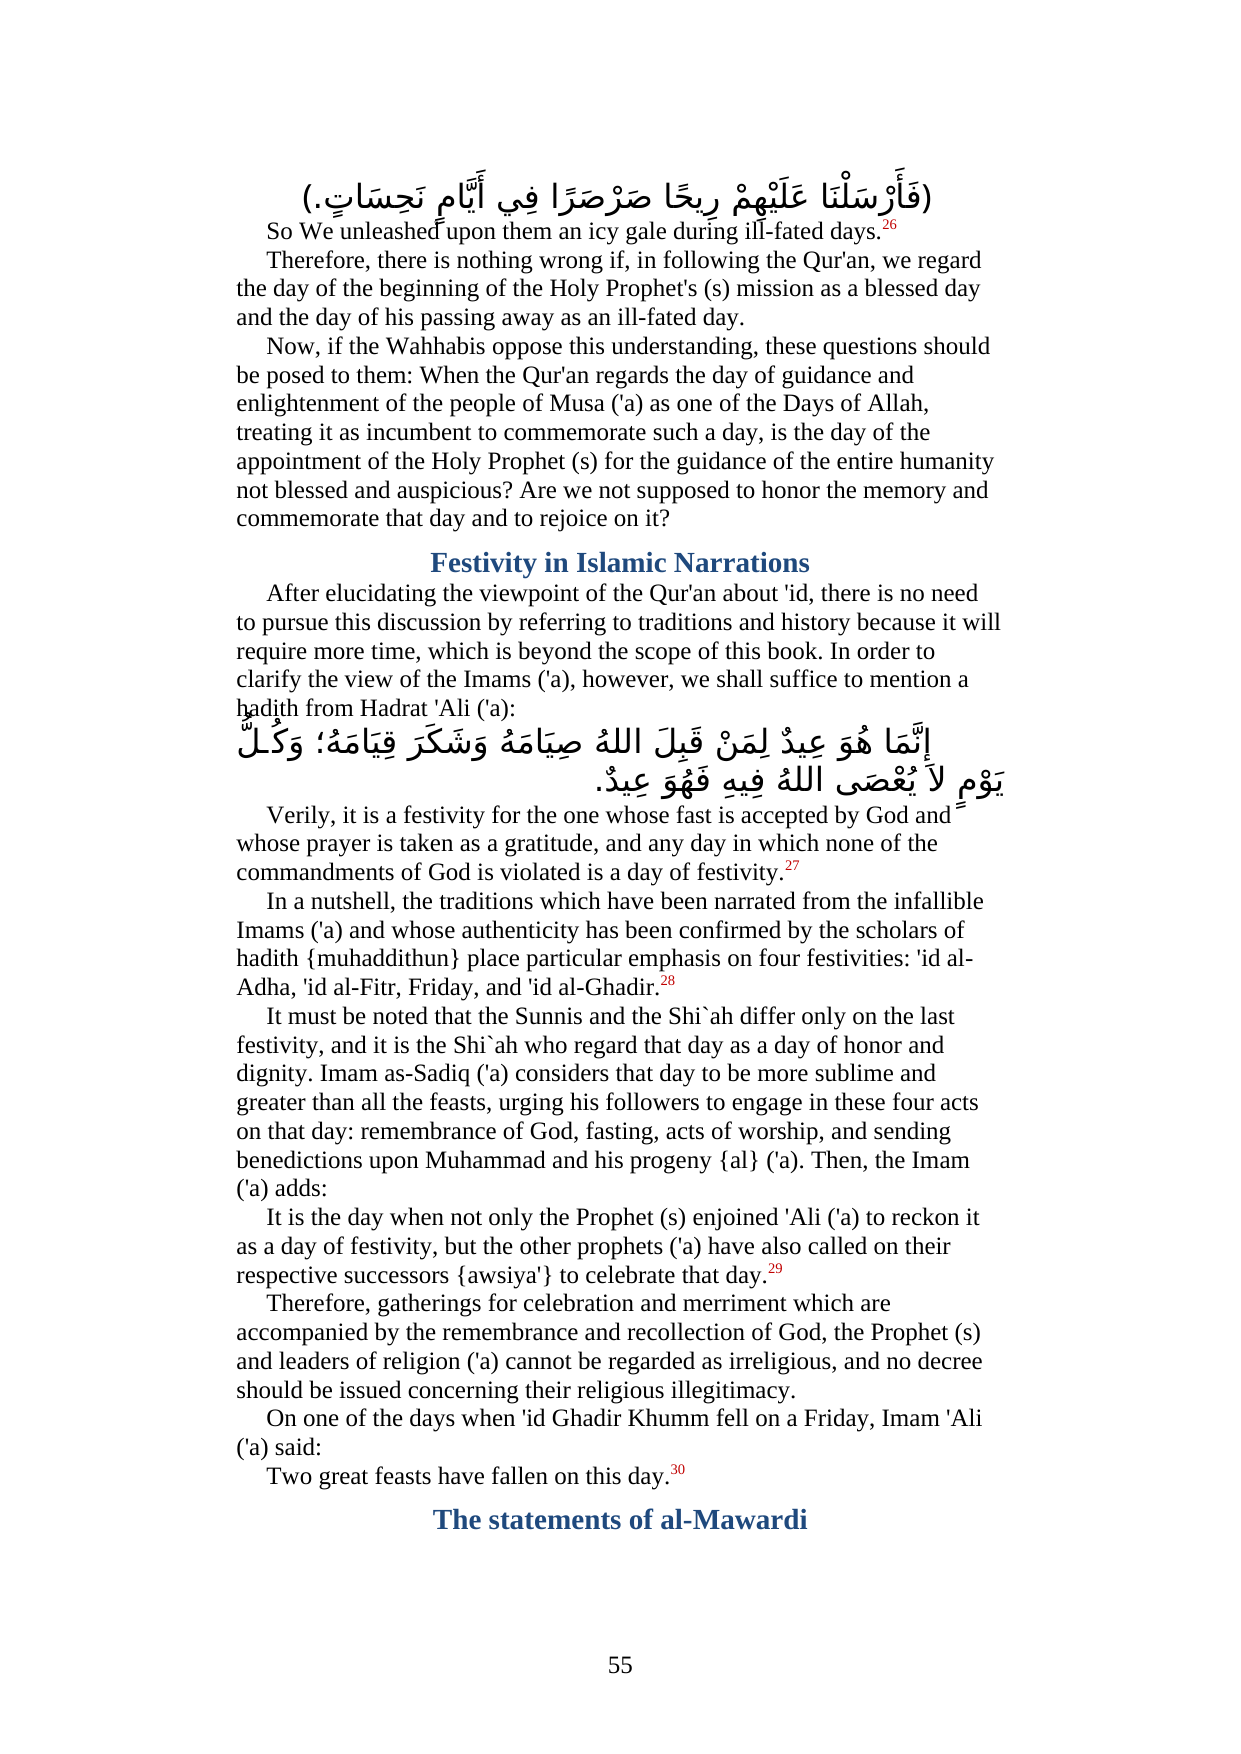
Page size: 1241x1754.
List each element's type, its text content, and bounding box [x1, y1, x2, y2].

subtitle Festivity in Islamic Narrations [236, 545, 1004, 578]
text In a nutshell, the traditions which have been narrated from the infallible Imams ('a) and whose authenticity has been confirmed by the scholars of hadith {muhaddithun} place particular emphasis on four festivities: 'id al-Adha, 'id al-Fitr, Friday, and 'id al-Ghadir.28 [236, 886, 1004, 1001]
text It must be noted that the Sunnis and the Shi`ah differ only on the last festivity, and it is the Shi`ah who regard that day as a day of honor and dignity. Imam as-Sadiq ('a) considers that day to be more sublime and greater than all the feasts, urging his followers to engage in these four acts on that day: remembrance of God, fasting, acts of worship, and sending benedictions upon Muhammad and his progeny {al} ('a). Then, the Imam ('a) adds: [236, 1001, 1004, 1202]
text So We unleashed upon them an icy gale during ill-fated days.26 [236, 216, 1004, 245]
subtitle The statements of al-Mawardi [236, 1502, 1004, 1536]
text It is the day when not only the Prophet (s) enjoined 'Ali ('a) to reckon it as a day of festivity, but the other prophets ('a) have also called on their respective successors {awsiya'} to celebrate that day.29 [236, 1202, 1004, 1288]
text Now, if the Wahhabis oppose this understanding, these questions should be posed to them: When the Qur'an regards the day of guidance and enlightenment of the people of Musa ('a) as one of the Days of Allah, treating it as incumbent to commemorate such a day, is the day of the appointment of the Holy Prophet (s) for the guidance of the entire humanity not blessed and auspicious? Are we not supposed to honor the memory and commemorate that day and to rejoice on it? [236, 331, 1004, 532]
text Two great feasts have fallen on this day.30 [236, 1461, 1004, 1490]
text Therefore, gatherings for celebration and merriment which are accompanied by the remembrance and recollection of God, the Prophet (s) and leaders of religion ('a) cannot be regarded as irreligious, and no decree should be issued concerning their religious illegitimacy. [236, 1288, 1004, 1403]
text On one of the days when 'id Ghadir Khumm fell on a Friday, Imam 'Ali ('a) said: [236, 1403, 1004, 1461]
text After elucidating the viewpoint of the Qur'an about 'id, there is no need to pursue this discussion by referring to traditions and history because it will require more time, which is beyond the scope of this book. In order to clarify the view of the Imams ('a), however, we shall suffice to mention a hadith from Hadrat 'Ali ('a): [236, 578, 1004, 722]
text Therefore, there is nothing wrong if, in following the Qur'an, we regard the day of the beginning of the Holy Prophet's (s) mission as a blessed day and the day of his passing away as an ill-fated day. [236, 245, 1004, 331]
text ﴿فَأَرْسَلْنَا عَلَيْهِمْ رِيحًا صَرْصَرًا فِي أَيَّامٍ نَحِسَاتٍ.﴾ [236, 177, 1004, 216]
text إنَّمَا هُوَ عِيدٌ لِمَنْ قَبِلَ اللهُ صِيَامَهُ وَشَكَرَ قِيَامَهُ؛ وَكُلُّ يَوْمٍ لاَ يُعْصَى اللهُ فِيهِ فَهُوَ عِيدٌ. [236, 722, 1004, 800]
text Verily, it is a festivity for the one whose fast is accepted by God and whose prayer is taken as a gratitude, and any day in which none of the commandments of God is violated is a day of festivity.27 [236, 800, 1004, 886]
